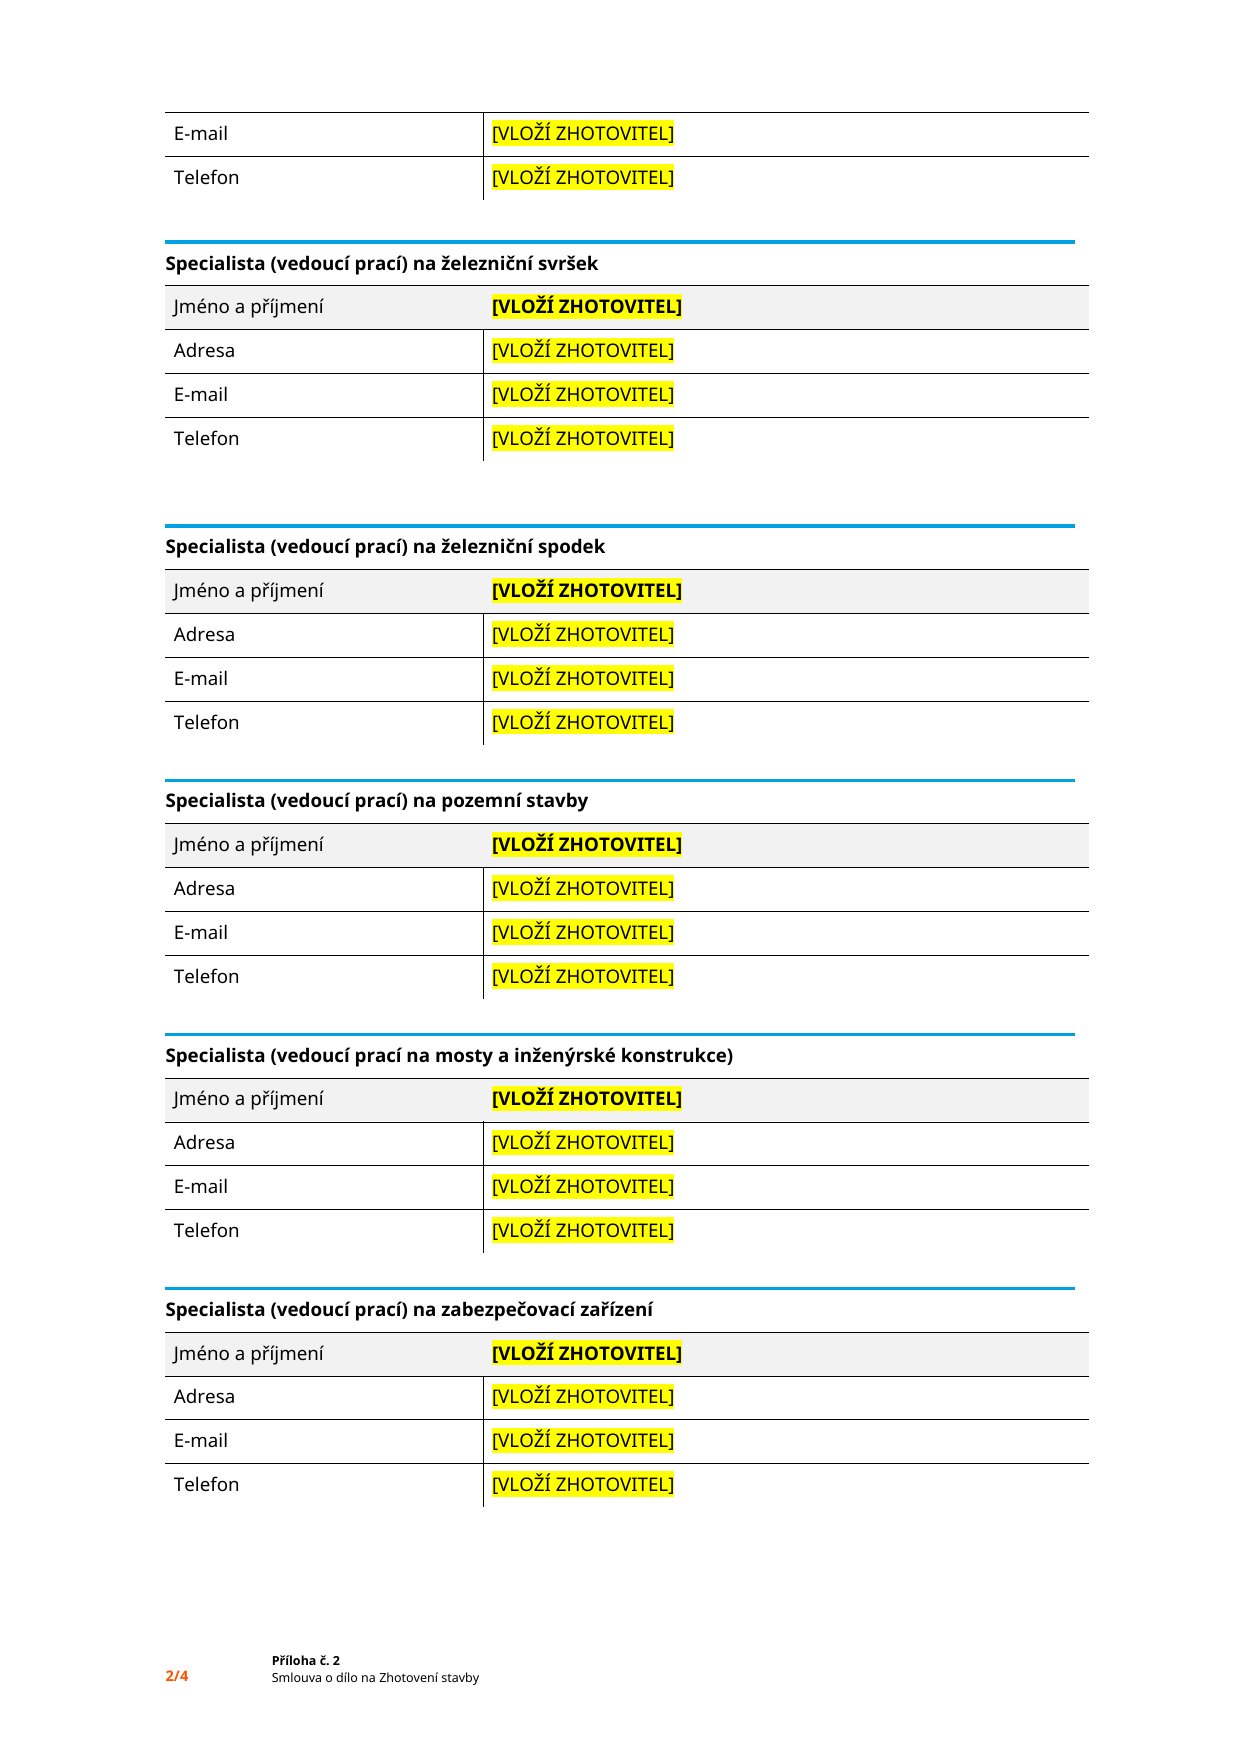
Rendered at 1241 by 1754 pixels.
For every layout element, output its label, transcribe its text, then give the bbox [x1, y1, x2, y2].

table_cell E-mail [165, 113, 483, 156]
table_cell [VLOŽÍ ZHOTOVITEL] [484, 614, 1089, 657]
table_cell [VLOŽÍ ZHOTOVITEL] [484, 1166, 1089, 1209]
table_header Jméno a příjmení [165, 570, 484, 613]
table_cell E-mail [165, 658, 483, 701]
table_cell Adresa [165, 614, 483, 657]
table_header Jméno a příjmení [165, 824, 484, 867]
table_header Jméno a příjmení [165, 1079, 484, 1121]
table_cell [VLOŽÍ ZHOTOVITEL] [484, 868, 1089, 911]
table_cell E-mail [165, 374, 483, 417]
table_header Jméno a příjmení [165, 286, 484, 329]
table_cell [VLOŽÍ ZHOTOVITEL] [484, 113, 1089, 156]
table_cell Telefon [165, 956, 483, 999]
table_cell [VLOŽÍ ZHOTOVITEL] [484, 1123, 1089, 1165]
table_cell [VLOŽÍ ZHOTOVITEL] [484, 702, 1089, 744]
table_cell Adresa [165, 330, 483, 373]
table_header [VLOŽÍ ZHOTOVITEL] [484, 1079, 1089, 1121]
table_header [VLOŽÍ ZHOTOVITEL] [484, 1333, 1089, 1376]
table_cell Telefon [165, 418, 483, 461]
text Specialista (vedoucí prací) na zabezpečovací zařízení [165, 1290, 1075, 1322]
table_cell E-mail [165, 912, 483, 955]
table_cell [VLOŽÍ ZHOTOVITEL] [484, 1420, 1089, 1463]
table_cell Adresa [165, 868, 483, 911]
table_header Jméno a příjmení [165, 1333, 484, 1376]
table_cell [VLOŽÍ ZHOTOVITEL] [484, 1377, 1089, 1419]
table_cell E-mail [165, 1420, 483, 1463]
table_cell [VLOŽÍ ZHOTOVITEL] [484, 330, 1089, 373]
table_cell [VLOŽÍ ZHOTOVITEL] [484, 1210, 1089, 1253]
text Specialista (vedoucí prací na mosty a inženýrské konstrukce) [165, 1036, 1075, 1067]
table_cell Adresa [165, 1123, 483, 1165]
table_cell [VLOŽÍ ZHOTOVITEL] [484, 157, 1089, 200]
table_cell Telefon [165, 157, 483, 200]
table_cell [VLOŽÍ ZHOTOVITEL] [484, 658, 1089, 701]
table_cell Adresa [165, 1377, 483, 1419]
text Specialista (vedoucí prací) na železniční spodek [165, 528, 1075, 559]
table_cell Telefon [165, 702, 483, 744]
text Specialista (vedoucí prací) na železniční svršek [165, 244, 1075, 275]
table_header [VLOŽÍ ZHOTOVITEL] [484, 286, 1089, 329]
table_cell [VLOŽÍ ZHOTOVITEL] [484, 418, 1089, 461]
text Specialista (vedoucí prací) na pozemní stavby [165, 782, 1075, 813]
table_header [VLOŽÍ ZHOTOVITEL] [484, 570, 1089, 613]
table_cell [VLOŽÍ ZHOTOVITEL] [484, 1464, 1089, 1507]
table_header [VLOŽÍ ZHOTOVITEL] [484, 824, 1089, 867]
table_cell [VLOŽÍ ZHOTOVITEL] [484, 912, 1089, 955]
table_cell [VLOŽÍ ZHOTOVITEL] [484, 374, 1089, 417]
table_cell [VLOŽÍ ZHOTOVITEL] [484, 956, 1089, 999]
table_cell E-mail [165, 1166, 483, 1209]
table_cell Telefon [165, 1464, 483, 1507]
table_cell Telefon [165, 1210, 483, 1253]
